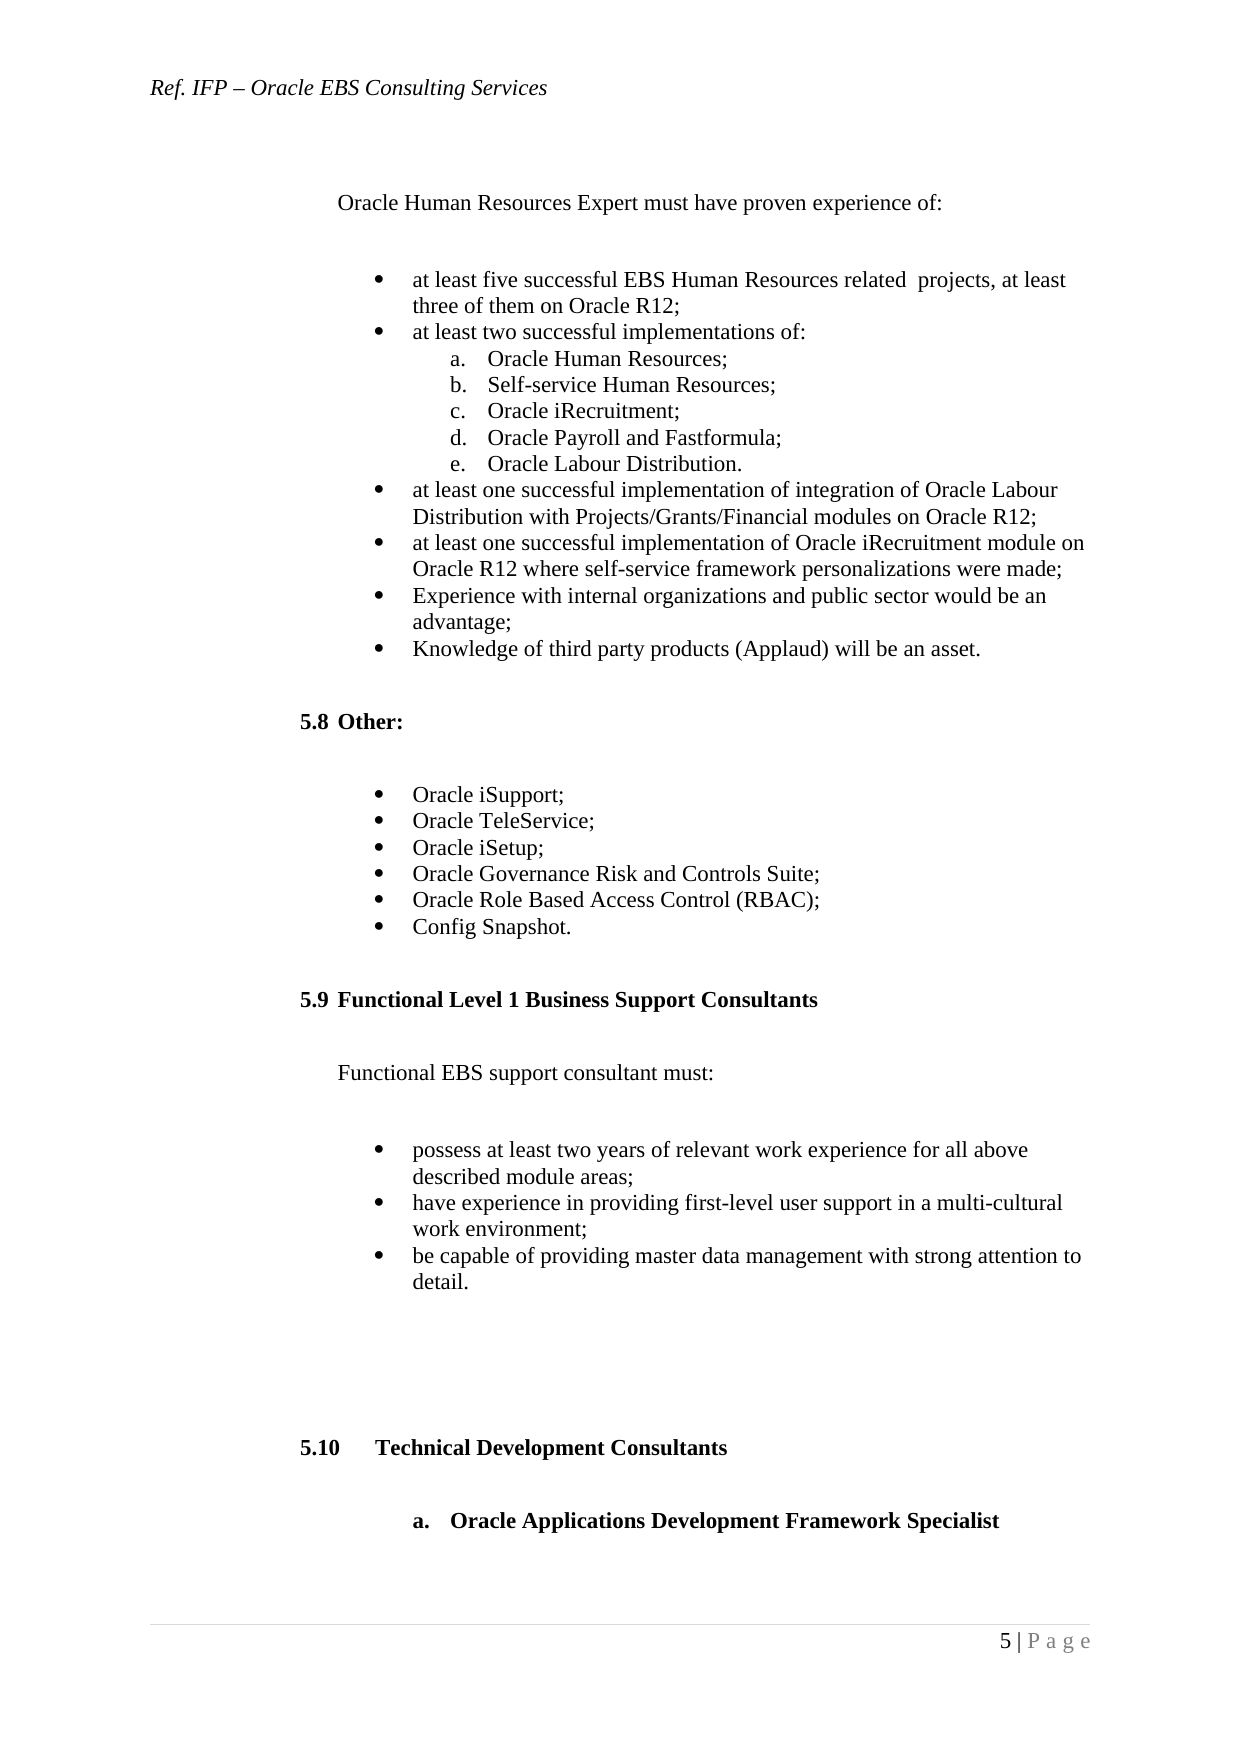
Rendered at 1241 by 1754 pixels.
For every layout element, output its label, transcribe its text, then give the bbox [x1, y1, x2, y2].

list be capable of providing master data management with strong attention to detail. [375, 1242, 1090, 1294]
list Oracle Payroll and Fastformula; [450, 424, 1090, 450]
list Oracle Human Resources; [450, 345, 1090, 371]
list at least one successful implementation of Oracle iRecruitment module on Oracle R12 where self-service framework personalizations were made; [375, 529, 1090, 582]
list Oracle TeleService; [375, 807, 1090, 834]
list Knowledge of third party products (Applaud) will be an asset. [375, 634, 1090, 661]
list at least one successful implementation of integration of Oracle Labour Distribution with Projects/Grants/Financial modules on Oracle R12; [375, 476, 1090, 529]
list Experience with internal organizations and public sector would be an advantage; [375, 582, 1090, 634]
list Other: [300, 708, 1090, 734]
list Oracle Labour Distribution. [450, 450, 1090, 476]
list Self-service Human Resources; [450, 371, 1090, 397]
text Functional EBS support consultant must: [337, 1059, 1090, 1086]
list Functional Level 1 Business Support Consultants [300, 986, 1090, 1012]
list Oracle Governance Risk and Controls Suite; [375, 860, 1090, 886]
list have experience in providing first-level user support in a multi-cultural work environment; [375, 1189, 1090, 1242]
list Oracle Applications Development Framework Specialist [412, 1507, 1090, 1534]
list Config Snapshot. [375, 913, 1090, 939]
list possess at least two years of relevant work experience for all above described module areas; [375, 1136, 1090, 1189]
list Oracle iSupport; [375, 781, 1090, 807]
list Oracle Role Based Access Control (RBAC); [375, 886, 1090, 913]
list Oracle iRecruitment; [450, 397, 1090, 424]
list Technical Development Consultants [300, 1434, 1090, 1461]
text Oracle Human Resources Expert must have proven experience of: [337, 188, 1090, 215]
list Oracle iSetup; [375, 834, 1090, 860]
list at least five successful EBS Human Resources related projects, at least three of them on Oracle R12; [375, 266, 1090, 318]
list at least two successful implementations of: [375, 318, 1090, 345]
